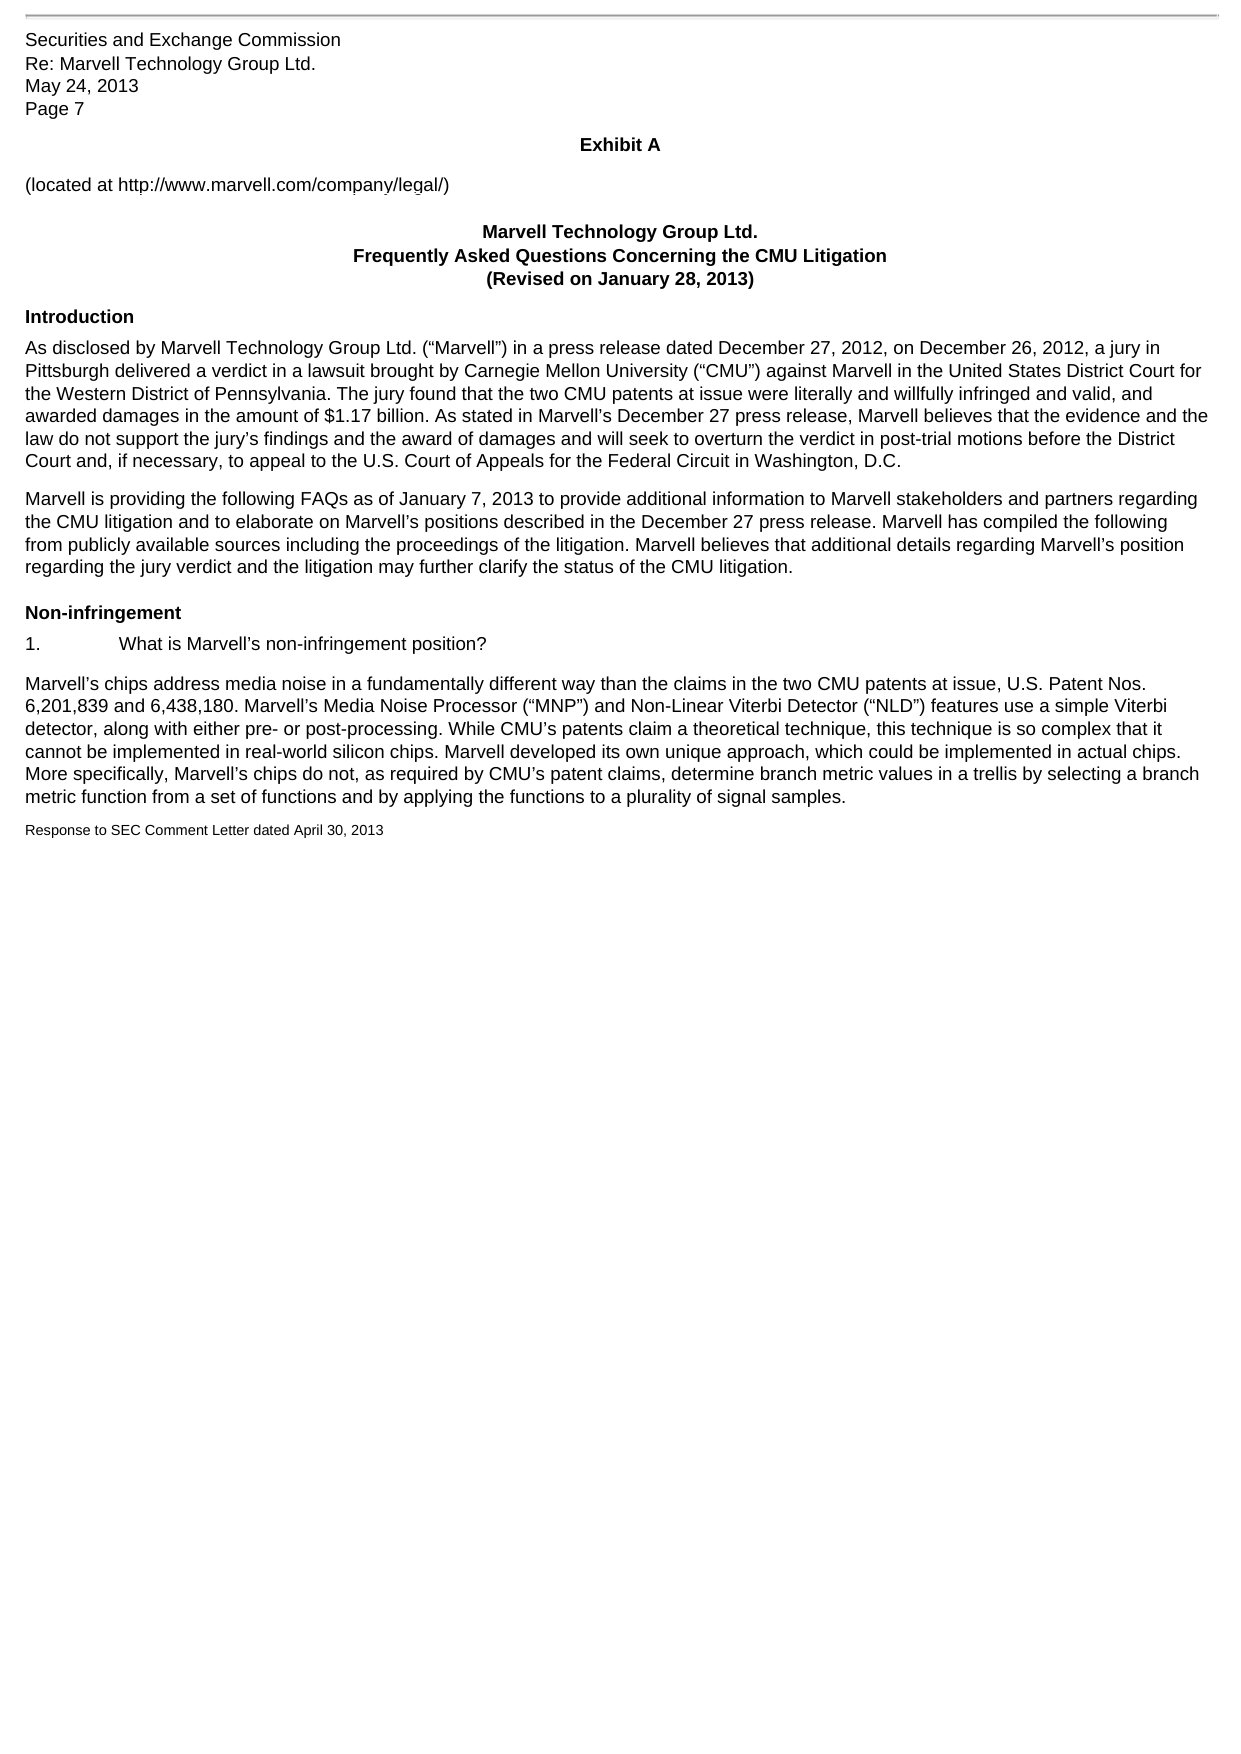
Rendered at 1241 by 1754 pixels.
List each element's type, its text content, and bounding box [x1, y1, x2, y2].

text Marvell is providing the following FAQs as of January 7, 2013 to provide additional information to Marvell stakeholders and partners regarding the CMU litigation and to elaborate on Marvell’s positions described in the December 27 press release. Marvell has compiled the following from publicly available sources including the proceedings of the litigation. Marvell believes that additional details regarding Marvell’s position regarding the jury verdict and the litigation may further clarify the status of the CMU litigation. [25, 488, 1209, 578]
text Marvell’s chips address media noise in a fundamentally different way than the claims in the two CMU patents at issue, U.S. Patent Nos. 6,201,839 and 6,438,180. Marvell’s Media Noise Processor (“MNP”) and Non-Linear Viterbi Detector (“NLD”) features use a simple Viterbi detector, along with either pre- or post-processing. While CMU’s patents claim a theoretical technique, this technique is so complex that it cannot be implemented in real-world silicon chips. Marvell developed its own unique approach, which could be implemented in actual chips. More specifically, Marvell’s chips do not, as required by CMU’s patent claims, determine branch metric values in a trellis by selecting a branch metric function from a set of functions and by applying the functions to a plurality of signal samples. [25, 673, 1211, 807]
text Frequently Asked Questions Concerning the CMU Litigation [25, 245, 1215, 266]
text As disclosed by Marvell Technology Group Ltd. (“Marvell”) in a press release dated December 27, 2012, on December 26, 2012, a jury in Pittsburgh delivered a verdict in a lawsuit brought by Carnegie Mellon University (“CMU”) against Marvell in the United States District Court for the Western District of Pennsylvania. The jury found that the two CMU patents at issue were literally and willfully infringed and valid, and awarded damages in the amount of $1.17 billion. As stated in Marvell’s December 27 press release, Marvell believes that the evidence and the law do not support the jury’s findings and the award of damages and will seek to overturn the verdict in post-trial motions before the District Court and, if necessary, to appeal to the U.S. Court of Appeals for the Federal Circuit in Washington, D.C. [25, 337, 1211, 472]
list What is Marvell’s non-infringement position? [25, 633, 1211, 655]
text Page 7 [25, 97, 1211, 119]
text Marvell Technology Group Ltd. [25, 221, 1215, 243]
text Securities and Exchange Commission [25, 29, 1211, 51]
picture [23, 14, 1220, 21]
text Re: Marvell Technology Group Ltd. [25, 52, 1211, 74]
text (Revised on January 28, 2013) [25, 267, 1215, 289]
text Response to SEC Comment Letter dated April 30, 2013 [25, 822, 1211, 838]
text May 24, 2013 [25, 75, 1211, 96]
text Non-infringement [25, 602, 1211, 623]
text Exhibit A [25, 134, 1215, 156]
text (located at http://www.marvell.com/company/legal/) [25, 174, 1211, 196]
text Introduction [25, 306, 1211, 327]
